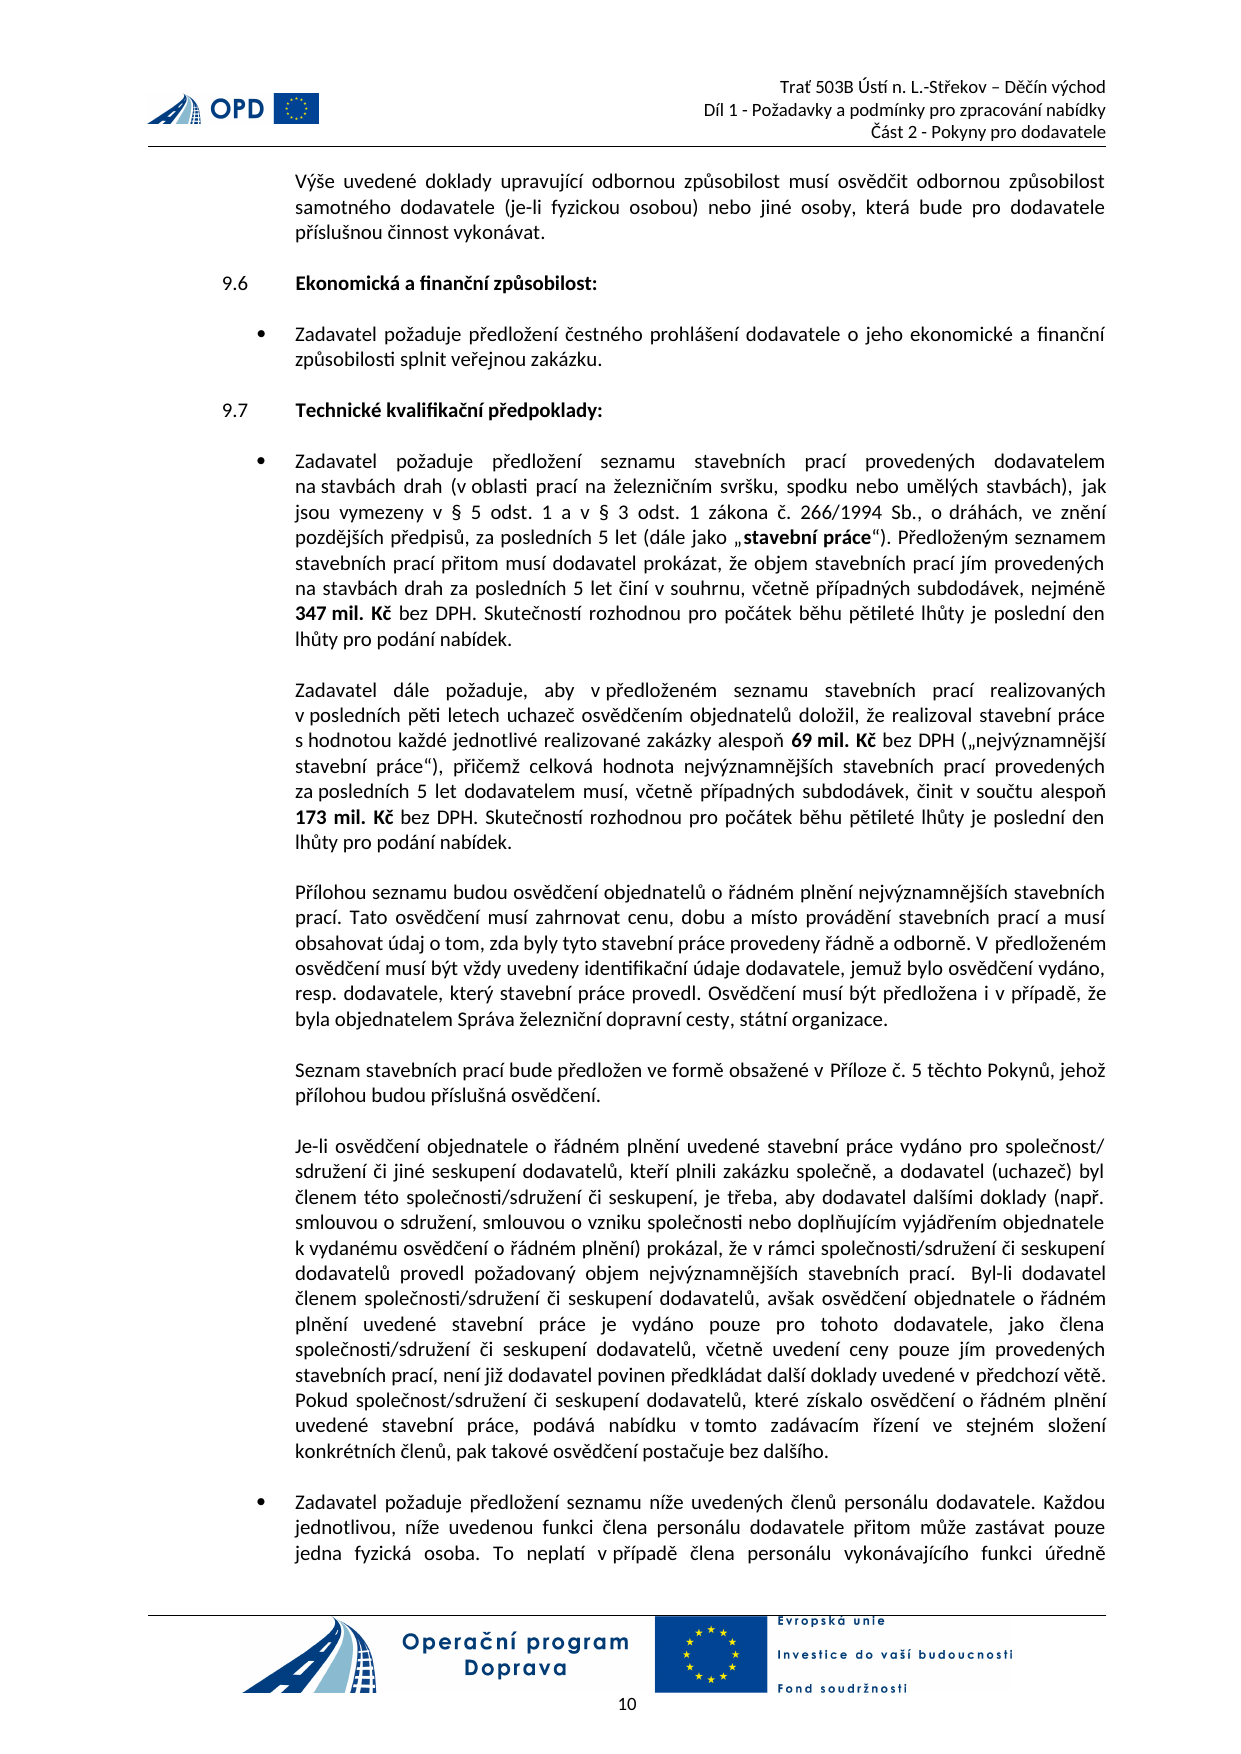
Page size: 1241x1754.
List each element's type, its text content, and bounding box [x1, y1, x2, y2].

picture [147, 93, 319, 124]
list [257, 1489, 1106, 1565]
text Je-li osvědčení objednatele o řádném plnění uvedené stavební práce vydáno pro společnost/ sdružení či jiné seskupení dodavatelů, kteří plnili zakázku společně, a dodavatel (uchazeč) byl členem této společnosti/sdružení či seskupení, je třeba, aby dodavatel dalšími doklady (např. smlouvou o sdružení, smlouvou o vzniku společnosti nebo doplňujícím vyjádřením objednatele k vydanému osvědčení o řádném plnění) prokázal, že v rámci společnosti/sdružení či seskupení dodavatelů provedl požadovaný objem nejvýznamnějších stavebních prací. Byl-li dodavatel členem společnosti/sdružení či seskupení dodavatelů, avšak osvědčení objednatele o řádném plnění uvedené stavební práce je vydáno pouze pro tohoto dodavatele, jako člena společnosti/sdružení či seskupení dodavatelů, včetně uvedení ceny pouze jím provedených stavebních prací, není již dodavatel povinen předkládat další doklady uvedené v předchozí větě. Pokud společnost/sdružení či seskupení dodavatelů, které získalo osvědčení o řádném plnění uvedené stavební práce, podává nabídku v tomto zadávacím řízení ve stejném složení konkrétních členů, pak takové osvědčení postačuje bez dalšího. [295, 1133, 1106, 1463]
text Seznam stavebních prací bude předložen ve formě obsažené v Příloze č. 5 těchto Pokynů, jehož přílohou budou příslušná osvědčení. [295, 1057, 1106, 1108]
list Ekonomická a finanční způsobilost: [222, 270, 1106, 296]
list Zadavatel požaduje předložení čestného prohlášení dodavatele o jeho ekonomické a finanční způsobilosti splnit veřejnou zakázku. [258, 321, 1106, 372]
picture [242, 1616, 1012, 1693]
text Zadavatel dále požaduje, aby v předloženém seznamu stavebních prací realizovaných v posledních pěti letech uchazeč osvědčením objednatelů doložil, že realizoval stavební práce s hodnotou každé jednotlivé realizované zakázky alespoň 69 mil. Kč bez DPH („nejvýznamnější stavební práce“), přičemž celková hodnota nejvýznamnějších stavebních prací provedených za posledních 5 let dodavatelem musí, včetně případných subdodávek, činit v součtu alespoň 173 mil. Kč bez DPH. Skutečností rozhodnou pro počátek běhu pětileté lhůty je poslední den lhůty pro podání nabídek. [295, 677, 1106, 855]
text Přílohou seznamu budou osvědčení objednatelů o řádném plnění nejvýznamnějších stavebních prací. Tato osvědčení musí zahrnovat cenu, dobu a místo provádění stavebních prací a musí obsahovat údaj o tom, zda byly tyto stavební práce provedeny řádně a odborně. V předloženém osvědčení musí být vždy uvedeny identifikační údaje dodavatele, jemuž bylo osvědčení vydáno, resp. dodavatele, který stavební práce provedl. Osvědčení musí být předložena i v případě, že byla objednatelem Správa železniční dopravní cesty, státní organizace. [295, 879, 1106, 1031]
list Technické kvalifikační předpoklady: [222, 397, 1106, 423]
text Výše uvedené doklady upravující odbornou způsobilost musí osvědčit odbornou způsobilost samotného dodavatele (je-li fyzickou osobou) nebo jiné osoby, která bude pro dodavatele příslušnou činnost vykonávat. [295, 168, 1106, 245]
list Zadavatel požaduje předložení seznamu stavebních prací provedených dodavatelem na stavbách drah (v oblasti prací na železničním svršku, spodku nebo umělých stavbách), jak jsou vymezeny v § 5 odst. 1 a v § 3 odst. 1 zákona č. 266/1994 Sb., o dráhách, ve znění pozdějších předpisů, za posledních 5 let (dále jako „stavební práce“). Předloženým seznamem stavebních prací přitom musí dodavatel prokázat, že objem stavebních prací jím provedených na stavbách drah za posledních 5 let činí v souhrnu, včetně případných subdodávek, nejméně 347 mil. Kč bez DPH. Skutečností rozhodnou pro počátek běhu pětileté lhůty je poslední den lhůty pro podání nabídek. [257, 448, 1106, 651]
